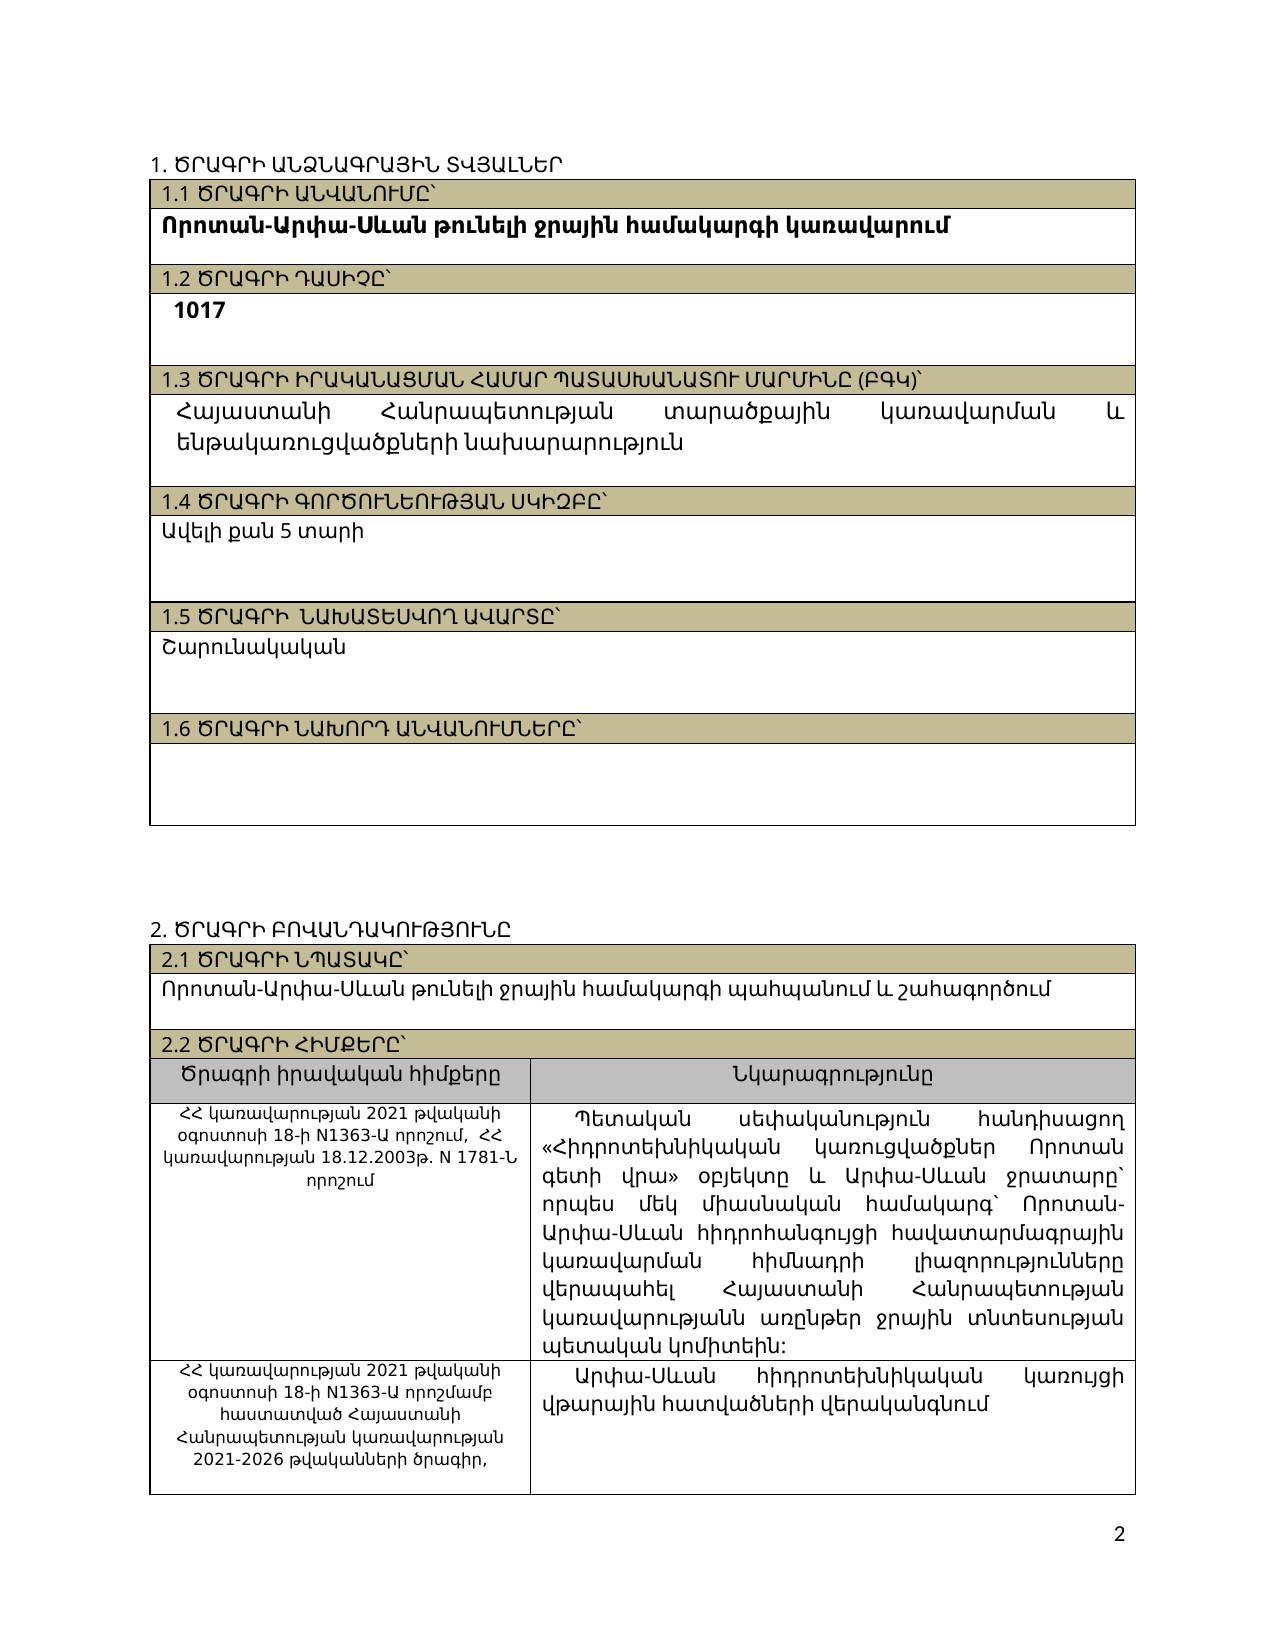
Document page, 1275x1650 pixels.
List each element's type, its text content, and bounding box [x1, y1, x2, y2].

table_cell Շարունակական [151, 632, 1135, 713]
table_cell 1017 [151, 294, 1135, 364]
table_cell [151, 744, 1135, 825]
table_cell 1.2 ԾՐԱԳՐԻ ԴԱՍԻՉԸ՝ [151, 265, 1135, 293]
table_cell 1.5 ԾՐԱԳՐԻ ՆԱԽԱՏԵՍՎՈՂ ԱՎԱՐՏԸ՝ [151, 603, 1135, 631]
table_cell Հայաստանի Հանրապետության տարածքային կառավարման և ենթակառուցվածքների նախարարություն [151, 395, 1135, 486]
table_cell Որոտան-Արփա-Սևան թունելի ջրային համակարգի պահպանում և շահագործում [151, 974, 1135, 1029]
table_cell Որոտան-Արփա-Սևան թունելի ջրային համակարգի կառավարում [151, 209, 1135, 263]
table_header 2.1 ԾՐԱԳՐԻ ՆՊԱՏԱԿԸ՝ [151, 945, 1135, 973]
table_cell ՀՀ կառավարության 2021 թվականի օգոստոսի 18-ի N1363-Ա որոշում, ՀՀ կառավարության 18.12.2003թ. N 1781-Ն որոշում [151, 1104, 530, 1360]
table_cell Ծրագրի իրավական հիմքերը [151, 1059, 530, 1103]
list 2. ԾՐԱԳՐԻ ԲՈՎԱՆԴԱԿՈՒԹՅՈՒՆԸ [150, 915, 1125, 944]
table_cell Ավելի քան 5 տարի [151, 516, 1135, 601]
table_cell Նկարագրությունը [531, 1059, 1135, 1103]
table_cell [151, 1361, 530, 1494]
table_cell 1.6 ԾՐԱԳՐԻ ՆԱԽՈՐԴ ԱՆՎԱՆՈՒՄՆԵՐԸ՝ [151, 714, 1135, 743]
table_cell Պետական սեփականություն հանդիսացող «Հիդրոտեխնիկական կառուցվածքներ Որոտան գետի վրա» օբյեկտը և Արփա-Սևան ջրատարը` որպես մեկ միասնական համակարգ` Որոտան-Արփա-Սևան հիդրոհանգույցի հավատարմագրային կառավարման հիմնադրի լիազորությունները վերապահել Հայաստանի Հանրապետության կառավարությանն առընթեր ջրային տնտեսության պետական կոմիտեին: [531, 1104, 1135, 1360]
table_cell 1.3 ԾՐԱԳՐԻ ԻՐԱԿԱՆԱՑՄԱՆ ՀԱՄԱՐ ՊԱՏԱՍԽԱՆԱՏՈՒ ՄԱՐՄԻՆԸ (ԲԳԿ)՝ [151, 366, 1135, 394]
table_cell 1.4 ԾՐԱԳՐԻ ԳՈՐԾՈՒՆԵՈՒԹՅԱՆ ՍԿԻԶԲԸ՝ [151, 487, 1135, 515]
table_header 1.1 ԾՐԱԳՐԻ ԱՆՎԱՆՈՒՄԸ՝ [151, 180, 1135, 208]
table_cell 2.2 ԾՐԱԳՐԻ ՀԻՄՔԵՐԸ՝ [151, 1030, 1135, 1058]
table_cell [531, 1361, 1135, 1494]
list 1. ԾՐԱԳՐԻ ԱՆՁՆԱԳՐԱՅԻՆ ՏՎՅԱԼՆԵՐ [150, 150, 1125, 178]
